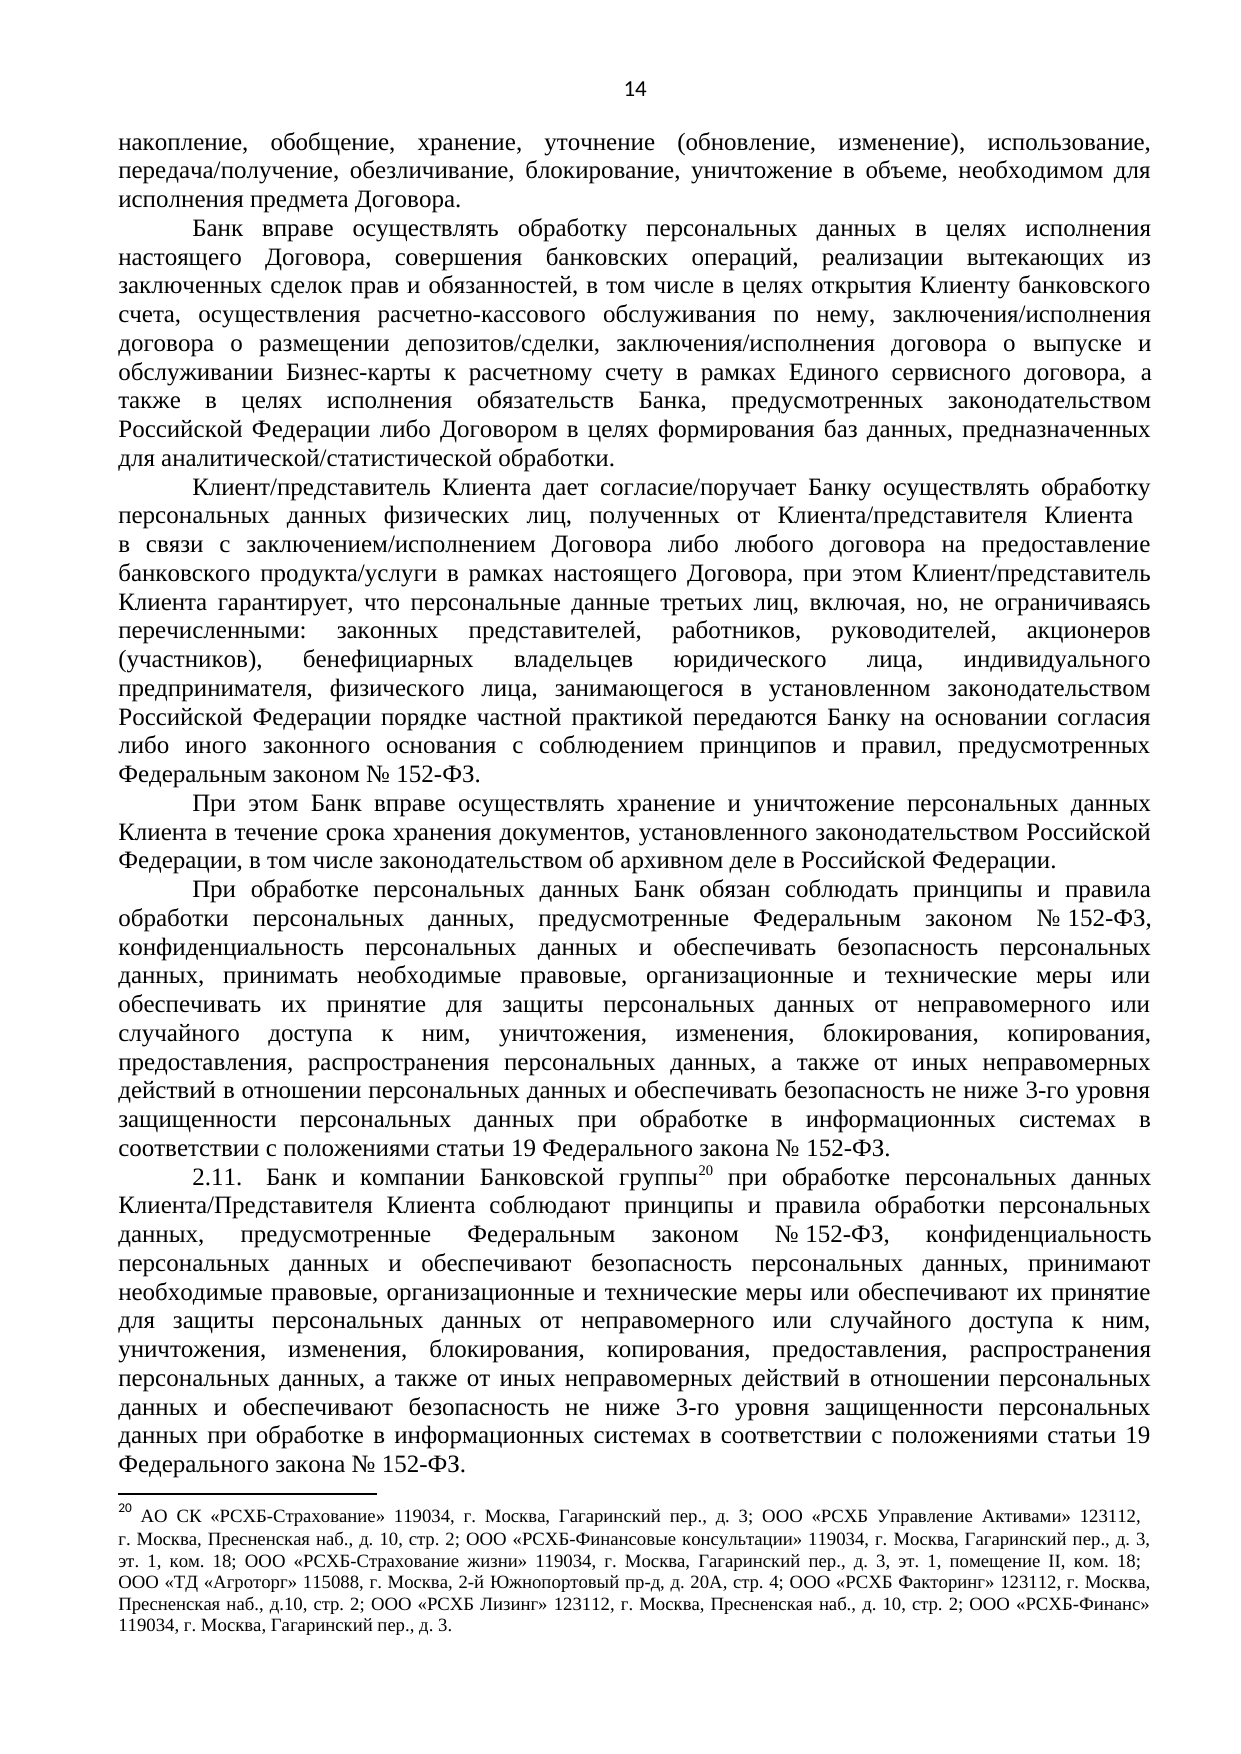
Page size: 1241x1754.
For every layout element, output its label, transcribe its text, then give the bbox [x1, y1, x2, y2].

list При обработке персональных данных Банк обязан соблюдать принципы и правила обработки персональных данных, предусмотренные Федеральным законом № 152-ФЗ, конфиденциальность персональных данных и обеспечивать безопасность персональных данных, принимать необходимые правовые, организационные и технические меры или обеспечивать их принятие для защиты персональных данных от неправомерного или случайного доступа к ним, уничтожения, изменения, блокирования, копирования, предоставления, распространения персональных данных, а также от иных неправомерных действий в отношении персональных данных и обеспечивать безопасность не ниже 3-го уровня защищенности персональных данных при обработке в информационных системах в соответствии с положениями статьи 19 Федерального закона № 152-ФЗ. [118, 874, 1152, 1162]
text 2.11. Банк и компании Банковской группы при обработке персональных данных Клиента/Представителя Клиента соблюдают принципы и правила обработки персональных данных, предусмотренные Федеральным законом № 152-ФЗ, конфиденциальность персональных данных и обеспечивают безопасность персональных данных, принимают необходимые правовые, организационные и технические меры или обеспечивают их принятие для защиты персональных данных от неправомерного или случайного доступа к ним, уничтожения, изменения, блокирования, копирования, предоставления, распространения персональных данных, а также от иных неправомерных действий в отношении персональных данных и обеспечивают безопасность не ниже 3-го уровня защищенности персональных данных при обработке в информационных системах в соответствии с положениями статьи 19 Федерального закона № 152-ФЗ. [118, 1162, 1152, 1478]
text При этом Банк вправе осуществлять хранение и уничтожение персональных данных Клиента в течение срока хранения документов, установленного законодательством Российской Федерации, в том числе законодательством об архивном деле в Российской Федерации. [118, 788, 1152, 874]
text Клиент/представитель Клиента дает согласие/поручает Банку осуществлять обработку персональных данных физических лиц, полученных от Клиента/представителя Клиента в связи с заключением/исполнением Договора либо любого договора на предоставление банковского продукта/услуги в рамках настоящего Договора, при этом Клиент/представитель Клиента гарантирует, что персональные данные третьих лиц, включая, но, не ограничиваясь перечисленными: законных представителей, работников, руководителей, акционеров (участников), бенефициарных владельцев юридического лица, индивидуального предпринимателя, физического лица, занимающегося в установленном законодательством Российской Федерации порядке частной практикой передаются Банку на основании согласия либо иного законного основания с соблюдением принципов и правил, предусмотренных Федеральным законом № 152-ФЗ. [118, 472, 1152, 788]
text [118, 127, 1152, 213]
text Банк вправе осуществлять обработку персональных данных в целях исполнения настоящего Договора, совершения банковских операций, реализации вытекающих из заключенных сделок прав и обязанностей, в том числе в целях открытия Клиенту банковского счета, осуществления расчетно-кассового обслуживания по нему, заключения/исполнения договора о размещении депозитов/сделки, заключения/исполнения договора о выпуске и обслуживании Бизнес-карты к расчетному счету в рамках Единого сервисного договора, а также в целях исполнения обязательств Банка, предусмотренных законодательством Российской Федерации либо Договором в целях формирования баз данных, предназначенных для аналитической/статистической обработки. [118, 213, 1152, 472]
